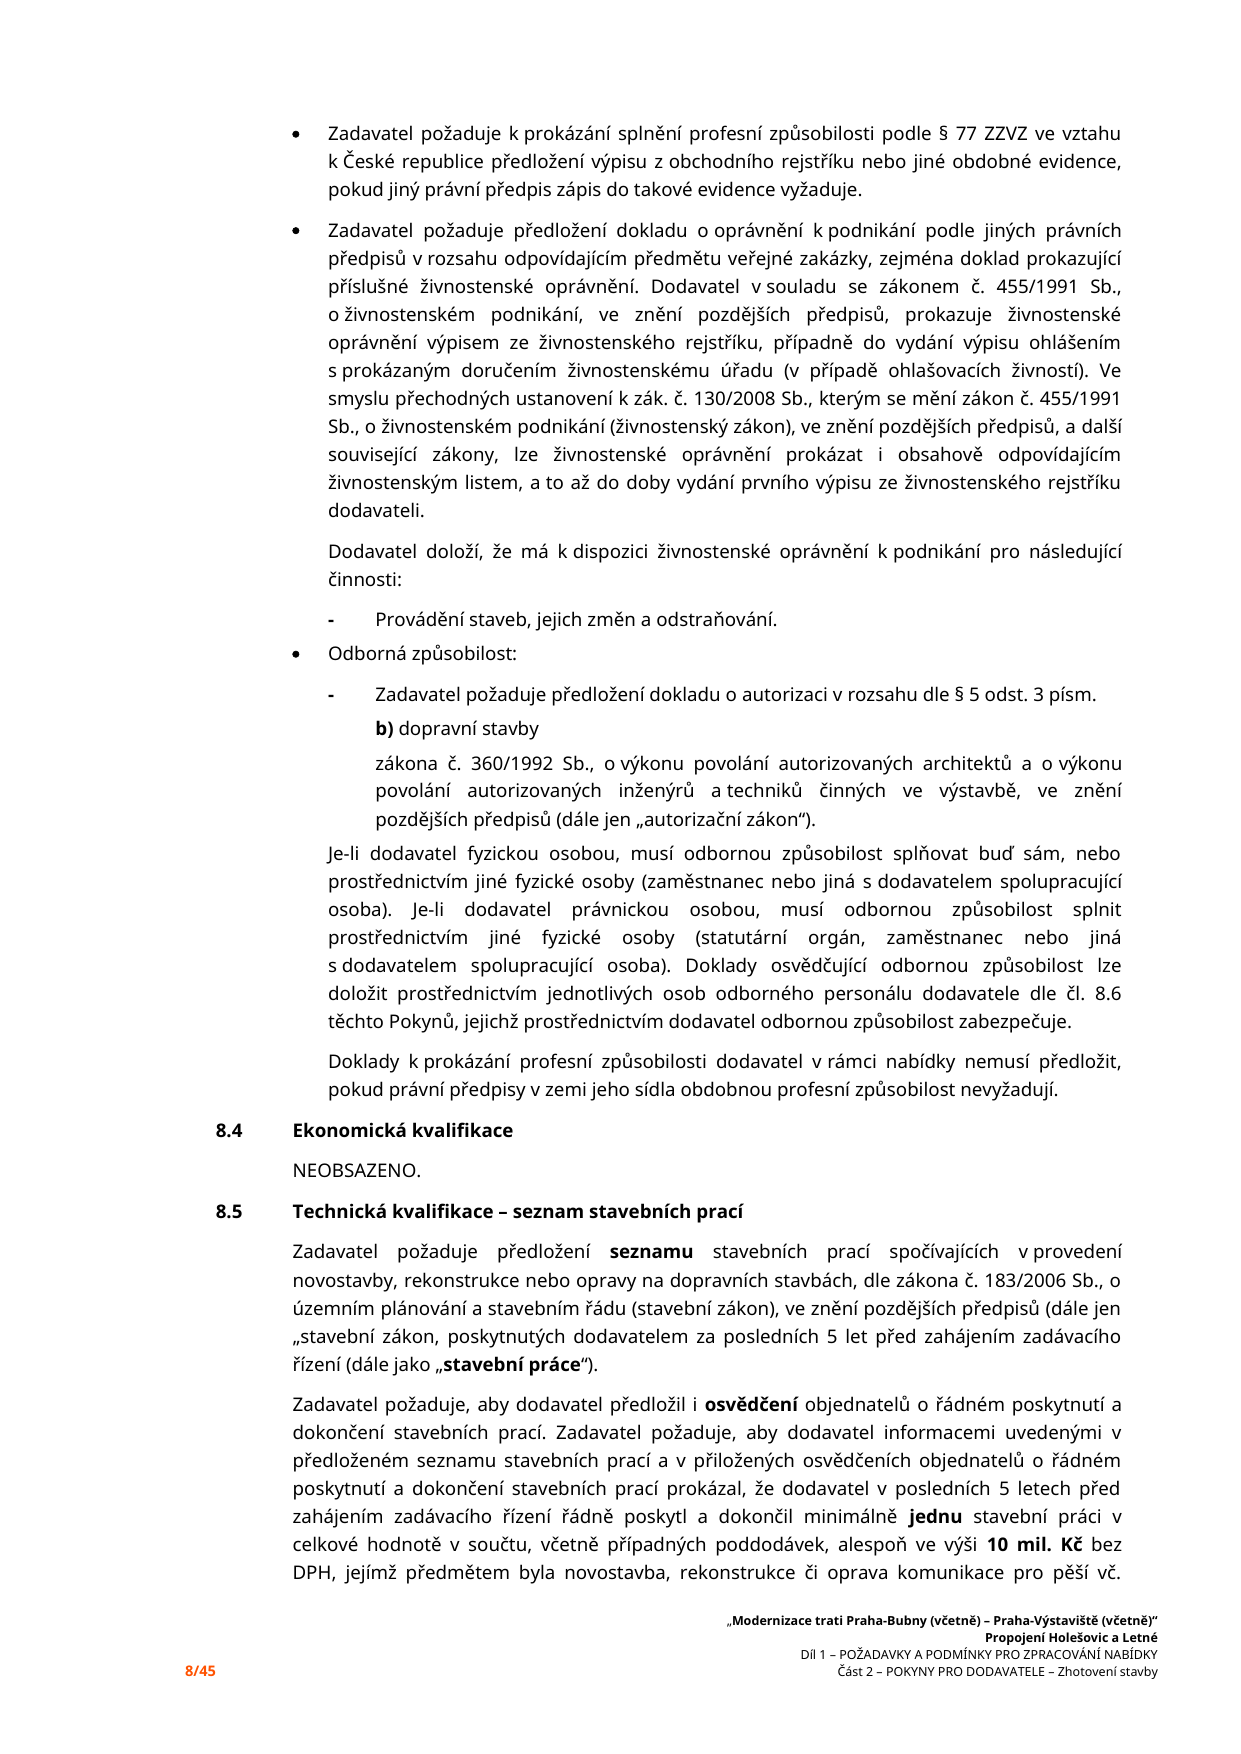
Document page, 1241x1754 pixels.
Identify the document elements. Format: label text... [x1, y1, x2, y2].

text Dodavatel doloží, že má k dispozici živnostenské oprávnění k podnikání pro následující činnosti: [328, 538, 1122, 591]
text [292, 1391, 1122, 1585]
text Zadavatel požaduje předložení dokladu o autorizaci v rozsahu dle § 5 odst. 3 písm. [328, 681, 1122, 707]
text Technická kvalifikace – seznam stavebních prací [216, 1198, 1122, 1224]
text Ekonomická kvalifikace [216, 1117, 1122, 1143]
text Odborná způsobilost: [292, 641, 1122, 666]
text Je-li dodavatel fyzickou osobou, musí odbornou způsobilost splňovat buď sám, nebo prostřednictvím jiné fyzické osoby (zaměstnanec nebo jiná s dodavatelem spolupracující osoba). Je-li dodavatel právnickou osobou, musí odbornou způsobilost splnit prostřednictvím jiné fyzické osoby (statutární orgán, zaměstnanec nebo jiná s dodavatelem spolupracující osoba). Doklady osvědčující odbornou způsobilost lze doložit prostřednictvím jednotlivých osob odborného personálu dodavatele dle čl. 8.6 těchto Pokynů, jejichž prostřednictvím dodavatel odbornou způsobilost zabezpečuje. [328, 840, 1122, 1034]
list zákona č. 360/1992 Sb., o výkonu povolání autorizovaných architektů a o výkonu povolání autorizovaných inženýrů a techniků činných ve výstavbě, ve znění pozdějších předpisů (dále jen „autorizační zákon“). [375, 750, 1122, 831]
list NEOBSAZENO. [292, 1158, 1122, 1183]
text Zadavatel požaduje k prokázání splnění profesní způsobilosti podle § 77 ZZVZ ve vztahu k České republice předložení výpisu z obchodního rejstříku nebo jiné obdobné evidence, pokud jiný právní předpis zápis do takové evidence vyžaduje. [292, 121, 1122, 202]
text Zadavatel požaduje předložení dokladu o oprávnění k podnikání podle jiných právních předpisů v rozsahu odpovídajícím předmětu veřejné zakázky, zejména doklad prokazující příslušné živnostenské oprávnění. Dodavatel v souladu se zákonem č. 455/1991 Sb., o živnostenském podnikání, ve znění pozdějších předpisů, prokazuje živnostenské oprávnění výpisem ze živnostenského rejstříku, případně do vydání výpisu ohlášením s prokázaným doručením živnostenskému úřadu (v případě ohlašovacích živností). Ve smyslu přechodných ustanovení k zák. č. 130/2008 Sb., kterým se mění zákon č. 455/1991 Sb., o živnostenském podnikání (živnostenský zákon), ve znění pozdějších předpisů, a další související zákony, lze živnostenské oprávnění prokázat i obsahově odpovídajícím živnostenským listem, a to až do doby vydání prvního výpisu ze živnostenského rejstříku dodavateli. [292, 217, 1122, 523]
list b) dopravní stavby [375, 716, 1122, 741]
text Zadavatel požaduje předložení seznamu stavebních prací spočívajících v provedení novostavby, rekonstrukce nebo opravy na dopravních stavbách, dle zákona č. 183/2006 Sb., o územním plánování a stavebním řádu (stavební zákon), ve znění pozdějších předpisů (dále jen „stavební zákon, poskytnutých dodavatelem za posledních 5 let před zahájením zadávacího řízení (dále jako „stavební práce“). [292, 1239, 1122, 1376]
text Provádění staveb, jejich změn a odstraňování. [328, 606, 1122, 632]
text Doklady k prokázání profesní způsobilosti dodavatel v rámci nabídky nemusí předložit, pokud právní předpisy v zemi jeho sídla obdobnou profesní způsobilost nevyžadují. [328, 1049, 1122, 1102]
